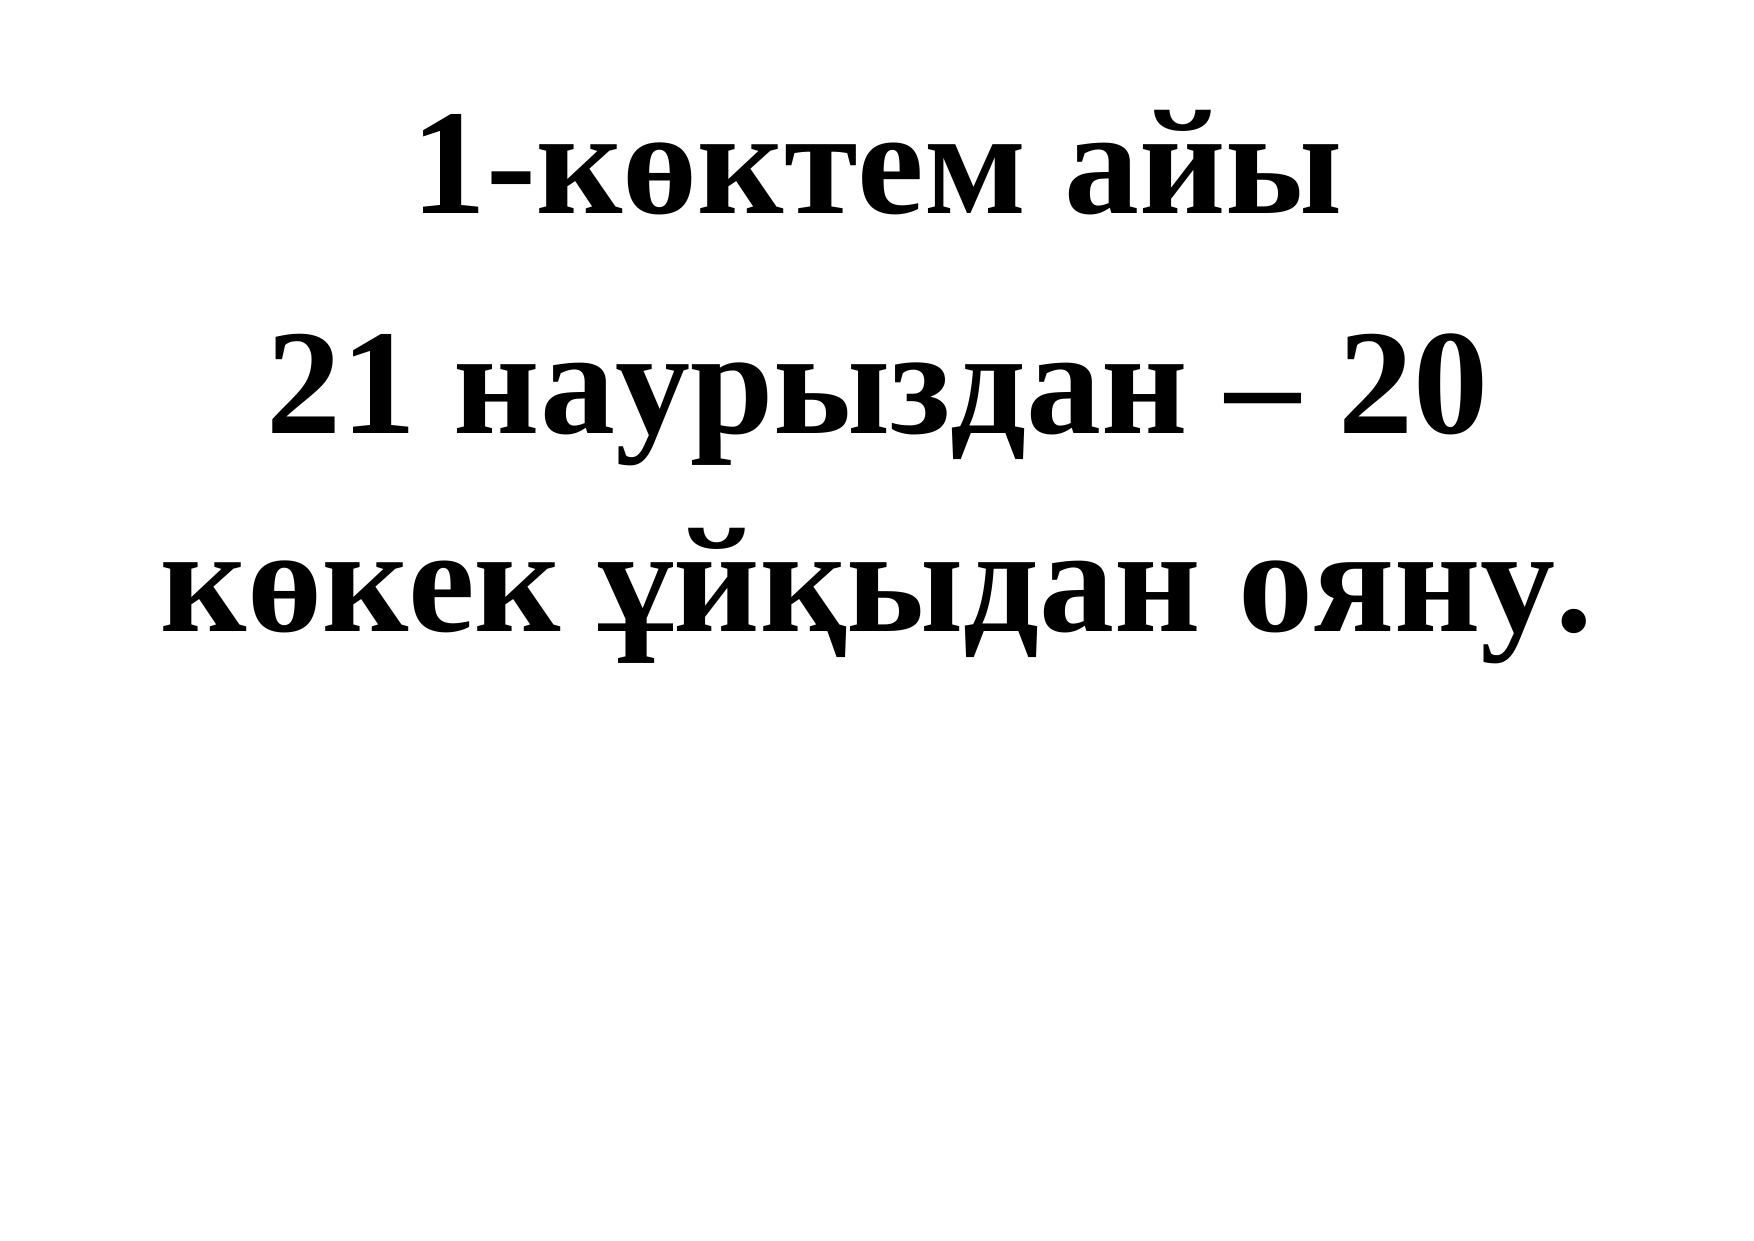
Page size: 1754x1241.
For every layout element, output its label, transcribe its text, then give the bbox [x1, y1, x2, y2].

text 1-көктем айы [118, 74, 1636, 246]
text 21 наурыздан – 20 көкек ұйқыдан ояну. [118, 293, 1636, 664]
